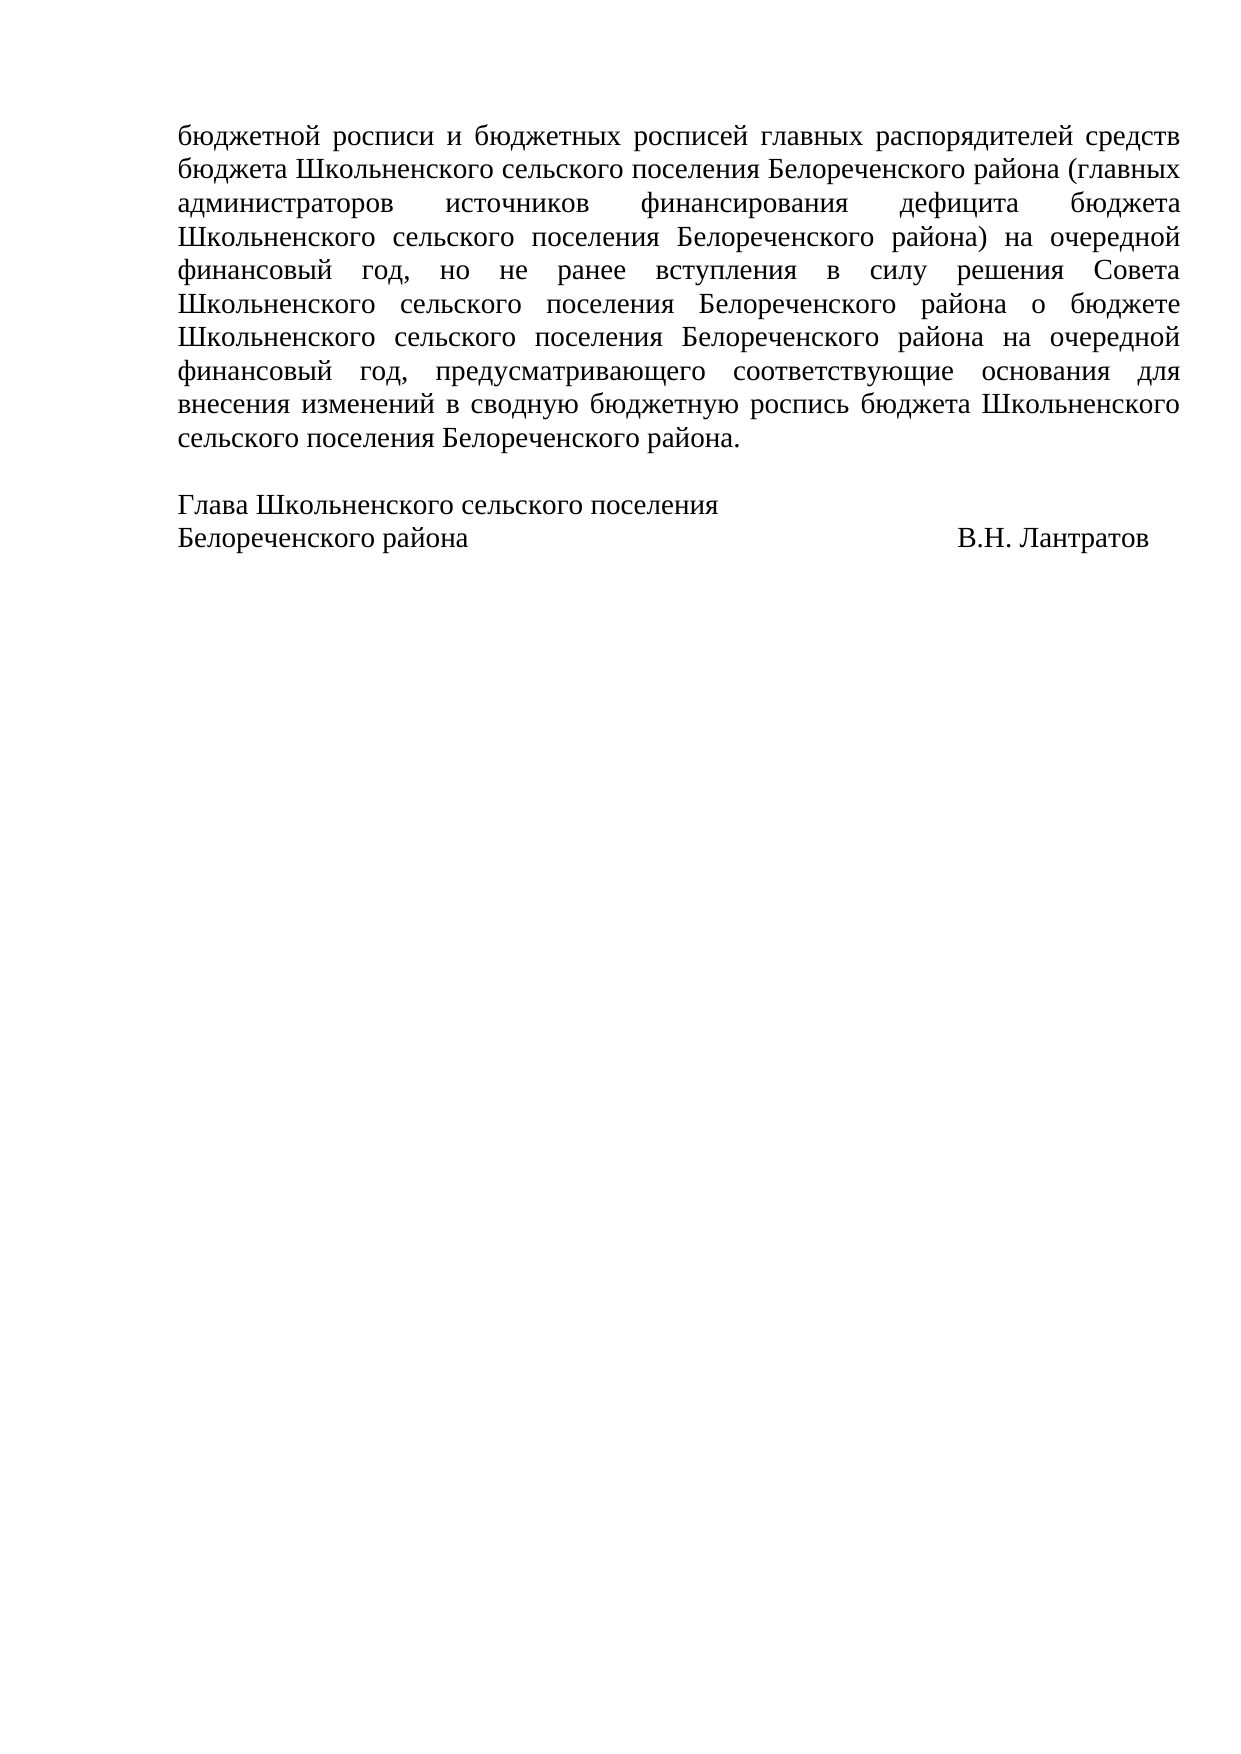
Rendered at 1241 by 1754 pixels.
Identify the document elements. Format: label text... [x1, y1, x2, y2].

text Белореченского района В.Н. Лантратов [177, 521, 1181, 554]
text бюджетной росписи и бюджетных росписей главных распорядителей средств бюджета Школьненского сельского поселения Белореченского района (главных администраторов источников финансирования дефицита бюджета Школьненского сельского поселения Белореченского района) на очередной финансовый год, но не ранее вступления в силу решения Совета Школьненского сельского поселения Белореченского района о бюджете Школьненского сельского поселения Белореченского района на очередной финансовый год, предусматривающего соответствующие основания для внесения изменений в сводную бюджетную роспись бюджета Школьненского сельского поселения Белореченского района. [177, 118, 1181, 453]
text Глава Школьненского сельского поселения [177, 487, 1181, 521]
